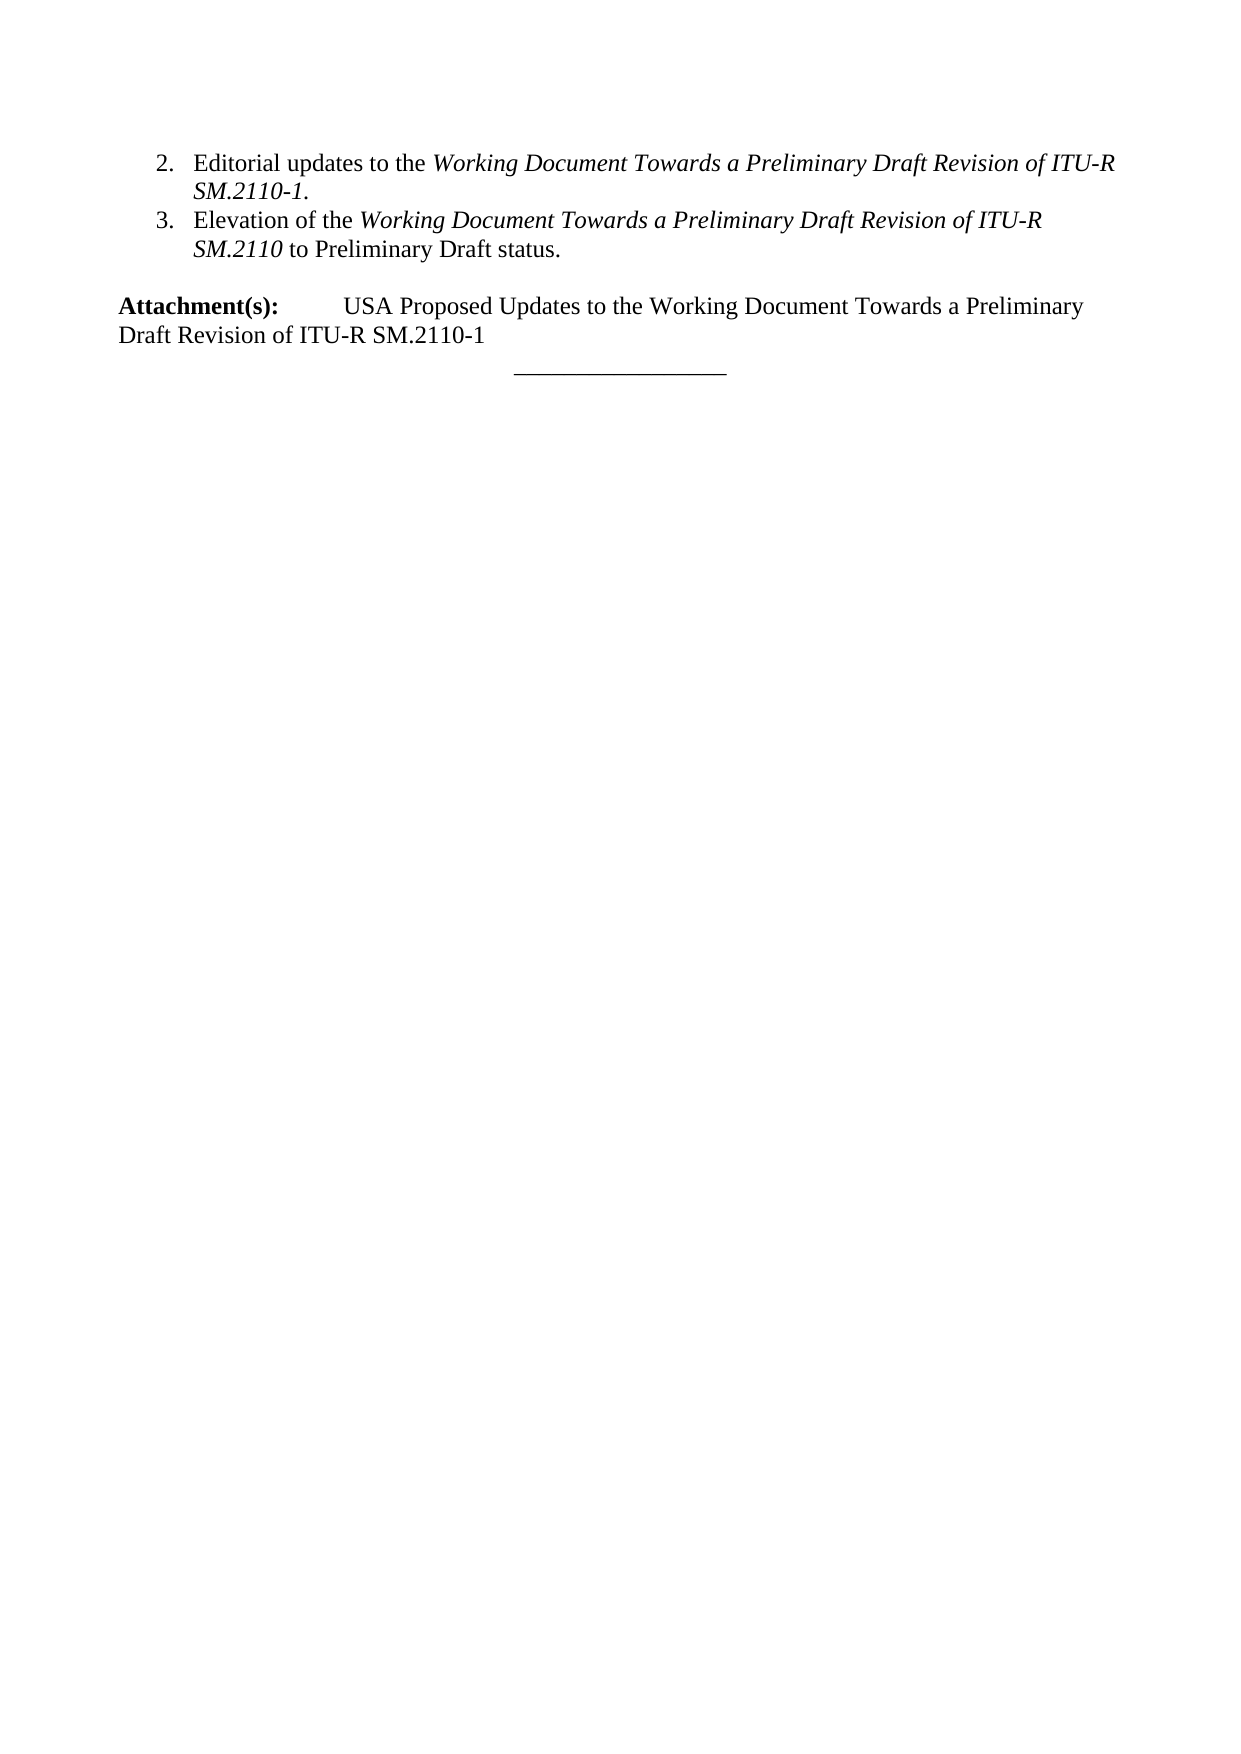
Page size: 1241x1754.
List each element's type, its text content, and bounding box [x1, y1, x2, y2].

list Elevation of the Working Document Towards a Preliminary Draft Revision of ITU-R SM.2110 to Preliminary Draft status. [156, 205, 1122, 263]
list Editorial updates to the Working Document Towards a Preliminary Draft Revision of ITU-R SM.2110-1. [156, 148, 1122, 205]
text _________________ [118, 349, 1122, 378]
text Attachment(s): USA Proposed Updates to the Working Document Towards a Preliminary Draft Revision of ITU-R SM.2110-1 [118, 291, 1122, 349]
